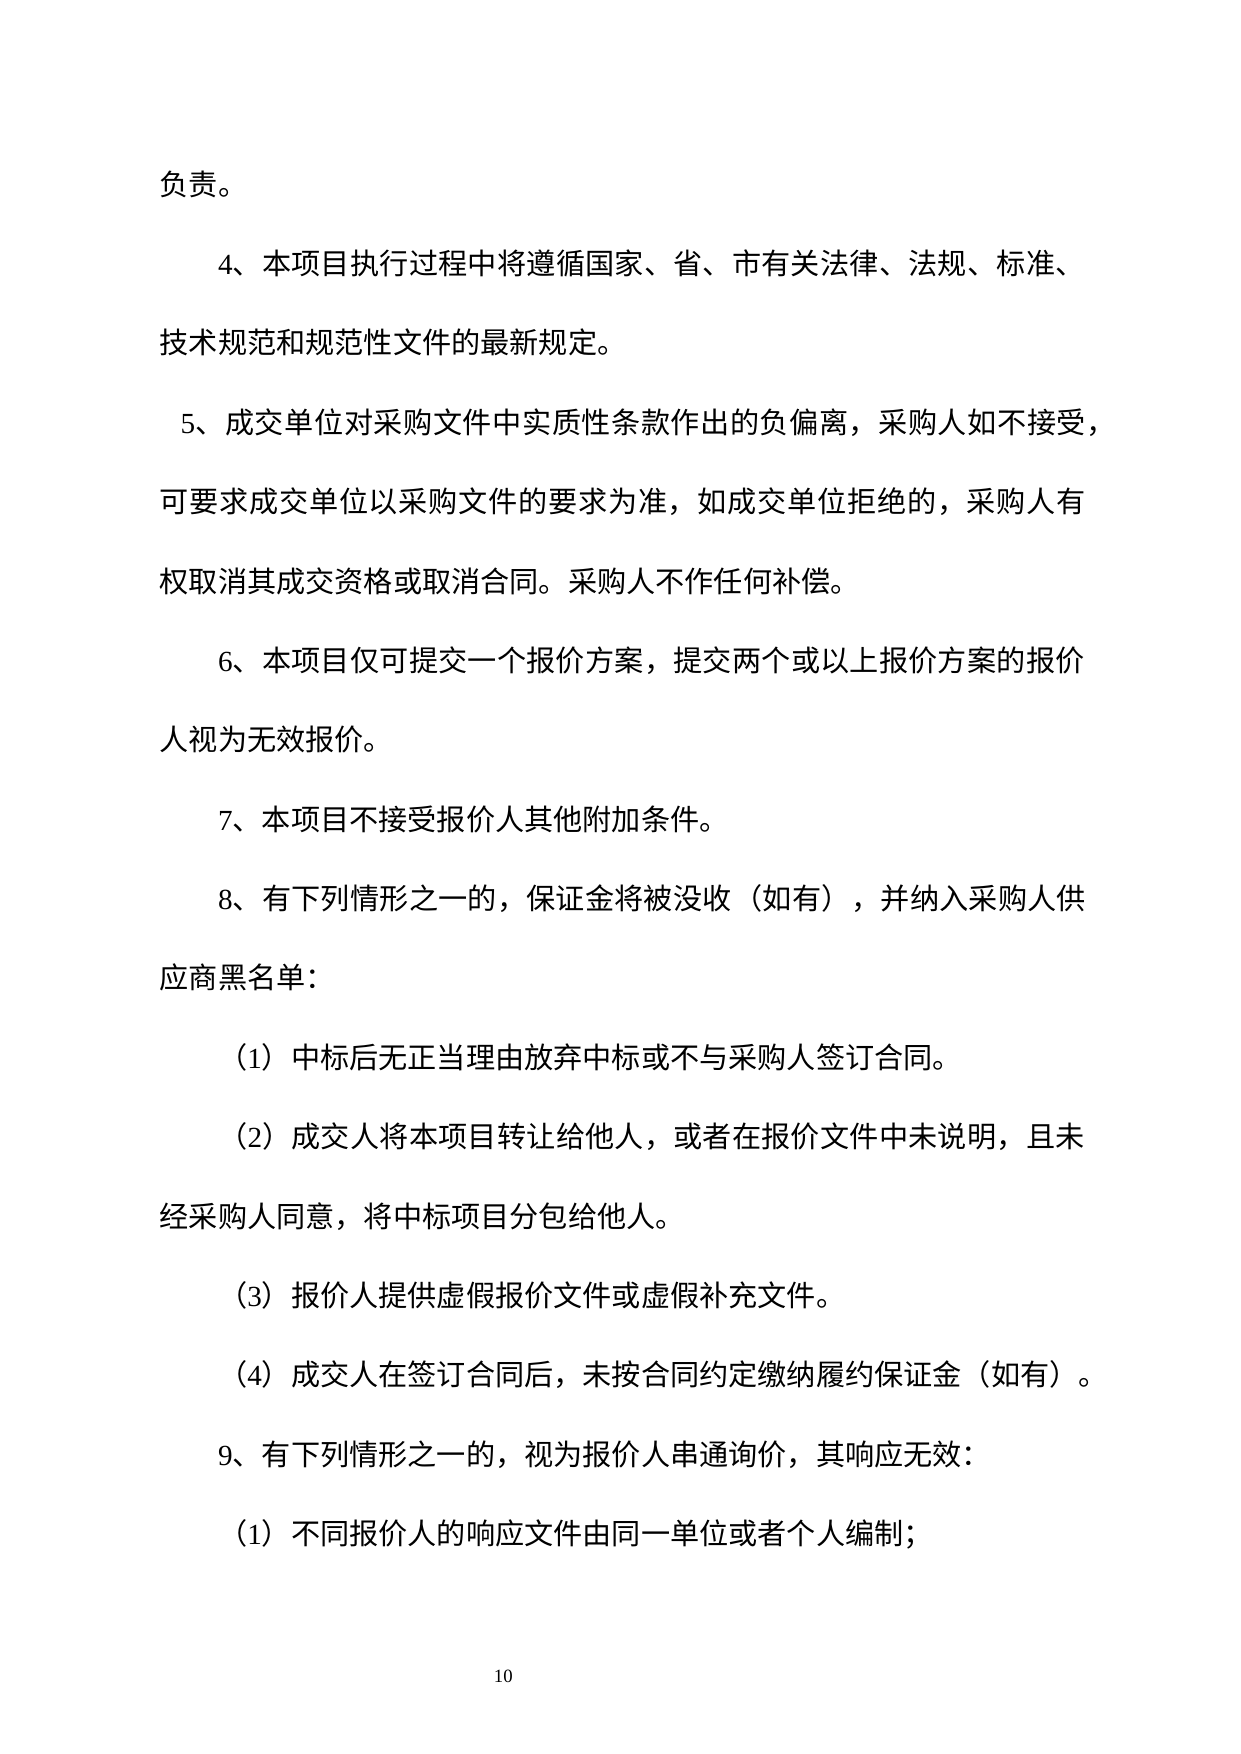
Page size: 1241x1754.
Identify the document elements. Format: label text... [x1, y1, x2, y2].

text 6、本项目仅可提交一个报价方案，提交两个或以上报价方案的报价人视为无效报价。 [159, 619, 1087, 778]
text （3）报价人提供虚假报价文件或虚假补充文件。 [159, 1254, 1087, 1333]
text （2）成交人将本项目转让给他人，或者在报价文件中未说明，且未经采购人同意，将中标项目分包给他人。 [159, 1095, 1087, 1254]
text 8、有下列情形之一的，保证金将被没收（如有），并纳入采购人供应商黑名单： [159, 857, 1087, 1016]
text （1）中标后无正当理由放弃中标或不与采购人签订合同。 [159, 1016, 1087, 1095]
text 4、本项目执行过程中将遵循国家、省、市有关法律、法规、标准、技术规范和规范性文件的最新规定。 [159, 222, 1087, 381]
text 5、成交单位对采购文件中实质性条款作出的负偏离，采购人如不接受，可要求成交单位以采购文件的要求为准，如成交单位拒绝的，采购人有权取消其成交资格或取消合同。采购人不作任何补偿。 [159, 381, 1087, 619]
text 9、有下列情形之一的，视为报价人串通询价，其响应无效： [159, 1413, 1087, 1492]
text （1）不同报价人的响应文件由同一单位或者个人编制； [159, 1492, 1087, 1571]
text 7、本项目不接受报价人其他附加条件。 [159, 778, 1087, 857]
text （4）成交人在签订合同后，未按合同约定缴纳履约保证金（如有）。 [159, 1333, 1087, 1413]
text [159, 143, 1087, 222]
